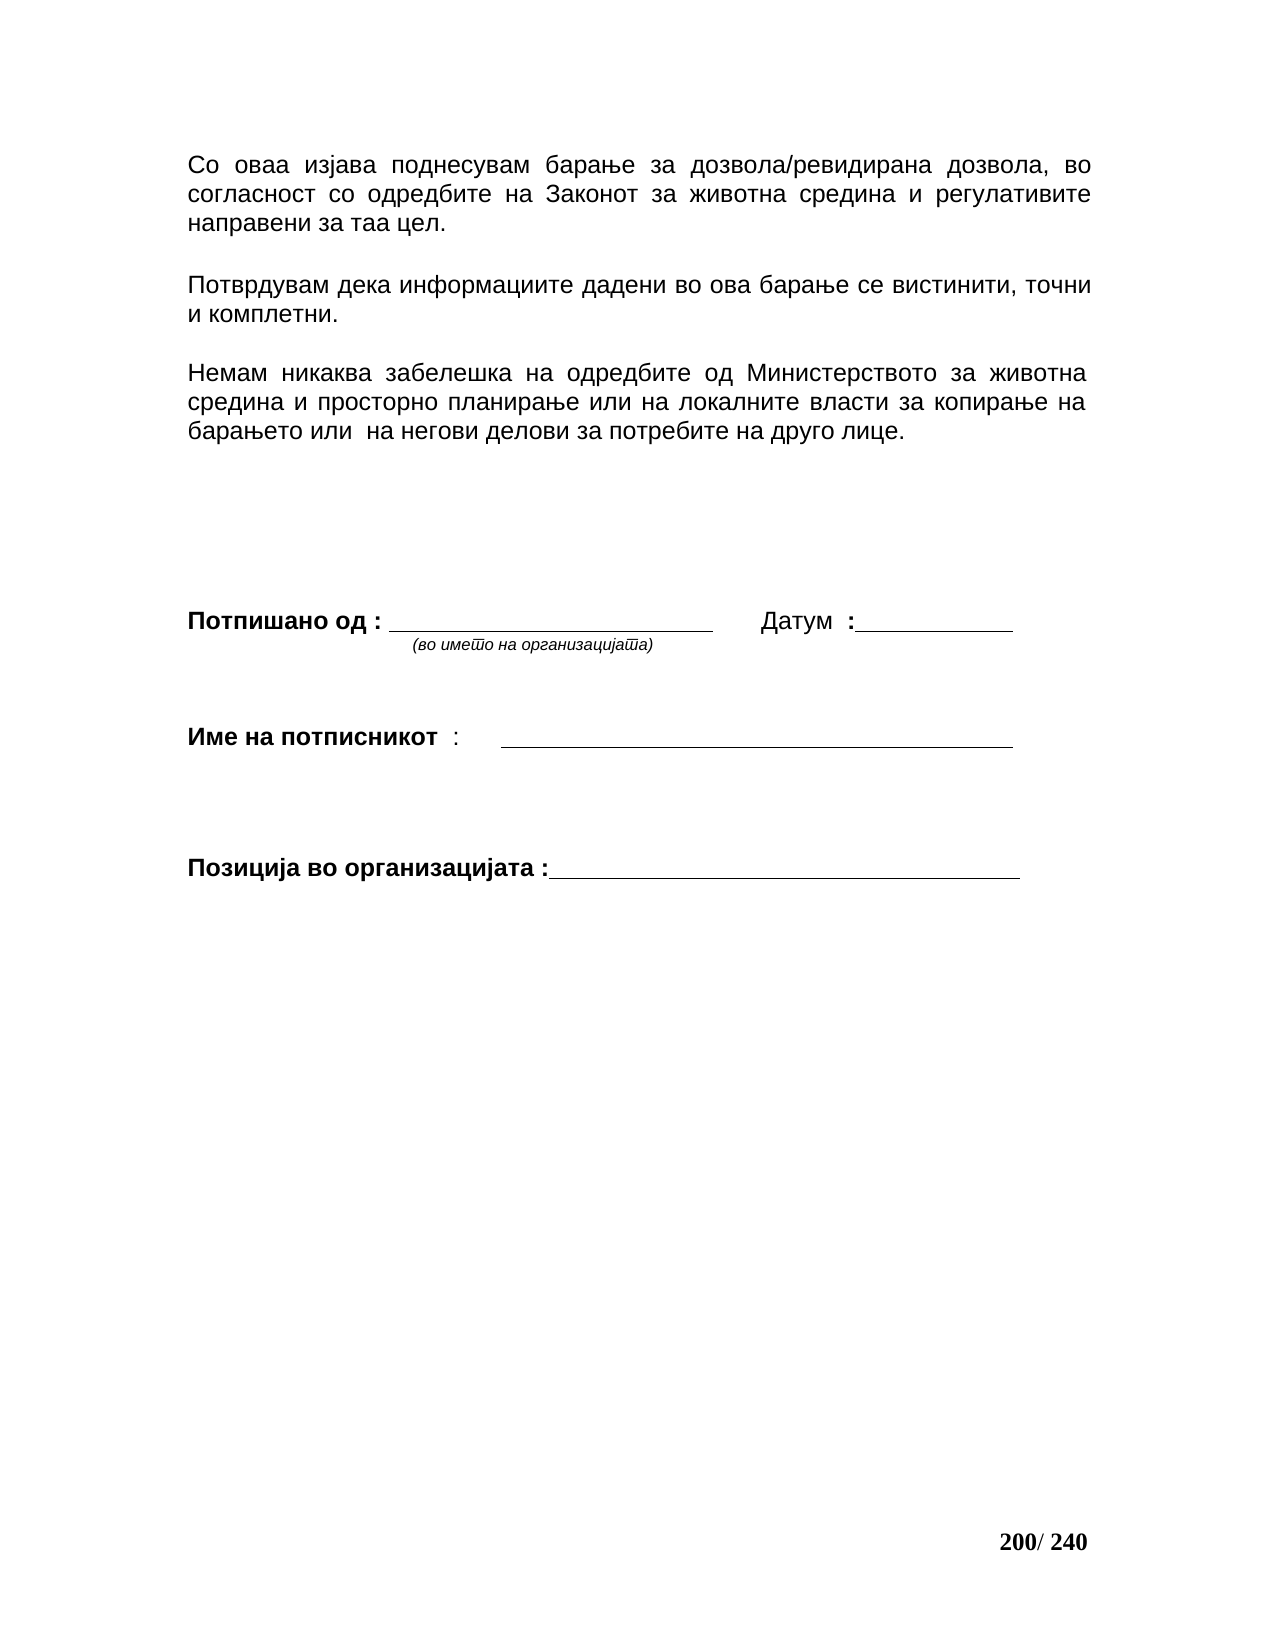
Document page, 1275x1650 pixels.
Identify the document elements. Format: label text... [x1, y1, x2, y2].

text Име на потписникот : [187, 722, 1093, 751]
text Потврдувам дека информациите дадени во ова барање се вистинити, точни и комплетни. [187, 270, 1093, 328]
text Со оваа изјава поднесувам барање за дозвола/ревидирана дозвола, во согласност со одредбите на Законот за животна средина и регулативите направени за таа цел. [187, 150, 1093, 236]
text (во името на организацијата) [337, 635, 1093, 654]
text Потпишано од : Датум : [187, 606, 1093, 635]
text Немам никаква забелешка на одредбите од Министерството за животна средина и просторно планирање или на локалните власти за копирање на барањето или на негови делови за потребите на друго лице. [187, 358, 1087, 444]
text Позиција во организацијата : [187, 853, 1093, 882]
